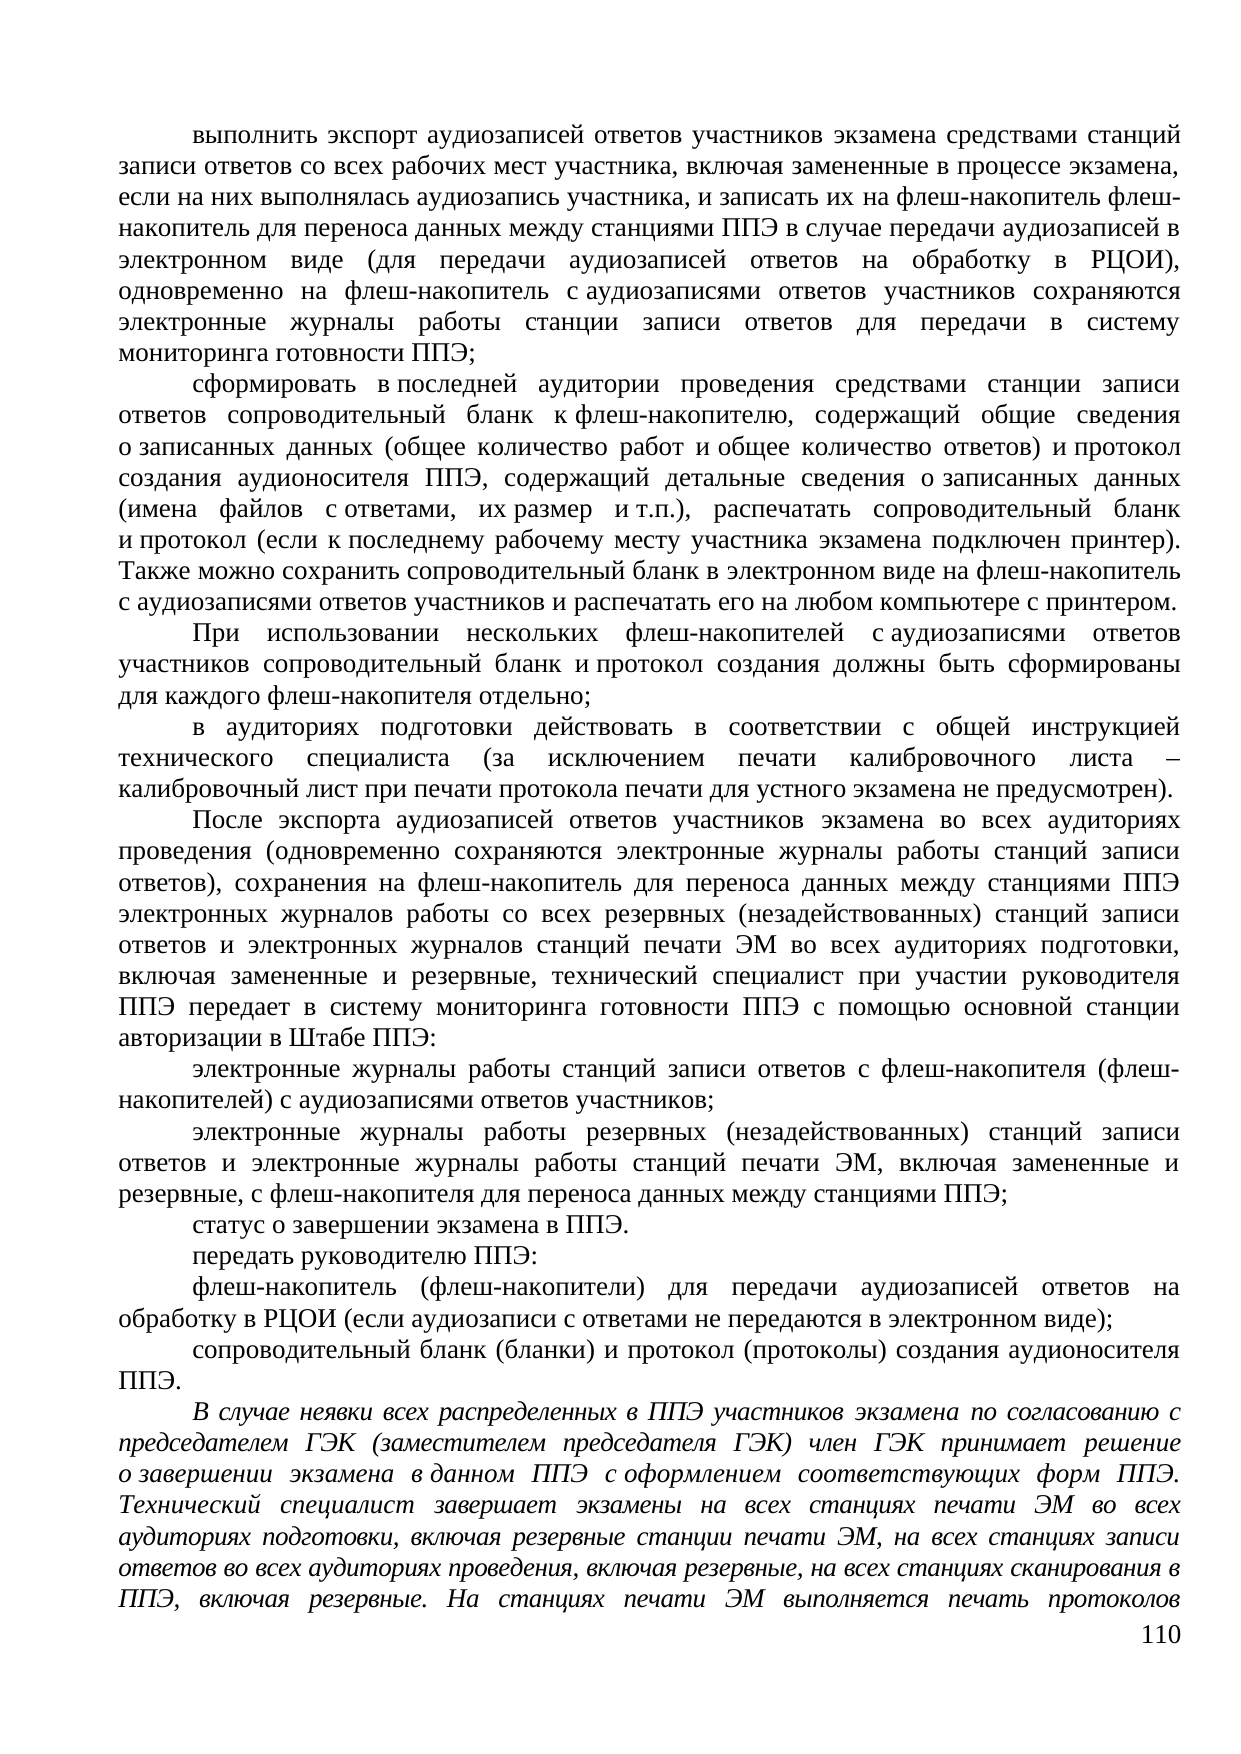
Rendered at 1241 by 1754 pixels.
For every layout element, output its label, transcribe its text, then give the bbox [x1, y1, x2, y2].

text статус о завершении экзамена в ППЭ. [118, 1208, 1181, 1239]
text сопроводительный бланк (бланки) и протокол (протоколы) создания аудионосителя ППЭ. [118, 1333, 1181, 1395]
text в аудиториях подготовки действовать в соответствии с общей инструкцией технического специалиста (за исключением печати калибровочного листа – калибровочный лист при печати протокола печати для устного экзамена не предусмотрен). [118, 710, 1181, 803]
text сформировать в последней аудитории проведения средствами станции записи ответов сопроводительный бланк к флеш-накопителю, содержащий общие сведения о записанных данных (общее количество работ и общее количество ответов) и протокол создания аудионосителя ППЭ, содержащий детальные сведения о записанных данных (имена файлов с ответами, их размер и т.п.), распечатать сопроводительный бланк и протокол (если к последнему рабочему месту участника экзамена подключен принтер). Также можно сохранить сопроводительный бланк в электронном виде на флеш-накопитель с аудиозаписями ответов участников и распечатать его на любом компьютере с принтером. [118, 367, 1181, 616]
text передать руководителю ППЭ: [118, 1239, 1181, 1271]
text флеш-накопитель (флеш-накопители) для передачи аудиозаписей ответов на обработку в РЦОИ (если аудиозаписи с ответами не передаются в электронном виде); [118, 1271, 1181, 1333]
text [118, 1395, 1181, 1613]
text После экспорта аудиозаписей ответов участников экзамена во всех аудиториях проведения (одновременно сохраняются электронные журналы работы станций записи ответов), сохранения на флеш-накопитель для переноса данных между станциями ППЭ электронных журналов работы со всех резервных (незадействованных) станций записи ответов и электронных журналов станций печати ЭМ во всех аудиториях подготовки, включая замененные и резервные, технический специалист при участии руководителя ППЭ передает в систему мониторинга готовности ППЭ с помощью основной станции авторизации в Штабе ППЭ: [118, 803, 1181, 1052]
text При использовании нескольких флеш-накопителей с аудиозаписями ответов участников сопроводительный бланк и протокол создания должны быть сформированы для каждого флеш-накопителя отдельно; [118, 616, 1181, 710]
text электронные журналы работы резервных (незадействованных) станций записи ответов и электронные журналы работы станций печати ЭМ, включая замененные и резервные, с флеш-накопителя для переноса данных между станциями ППЭ; [118, 1115, 1181, 1208]
text электронные журналы работы станций записи ответов с флеш-накопителя (флеш-накопителей) с аудиозаписями ответов участников; [118, 1052, 1181, 1115]
text выполнить экспорт аудиозаписей ответов участников экзамена средствами станций записи ответов со всех рабочих мест участника, включая замененные в процессе экзамена, если на них выполнялась аудиозапись участника, и записать их на флеш-накопитель флеш-накопитель для переноса данных между станциями ППЭ в случае передачи аудиозаписей в электронном виде (для передачи аудиозаписей ответов на обработку в РЦОИ), одновременно на флеш-накопитель с аудиозаписями ответов участников сохраняются электронные журналы работы станции записи ответов для передачи в систему мониторинга готовности ППЭ; [118, 118, 1181, 367]
